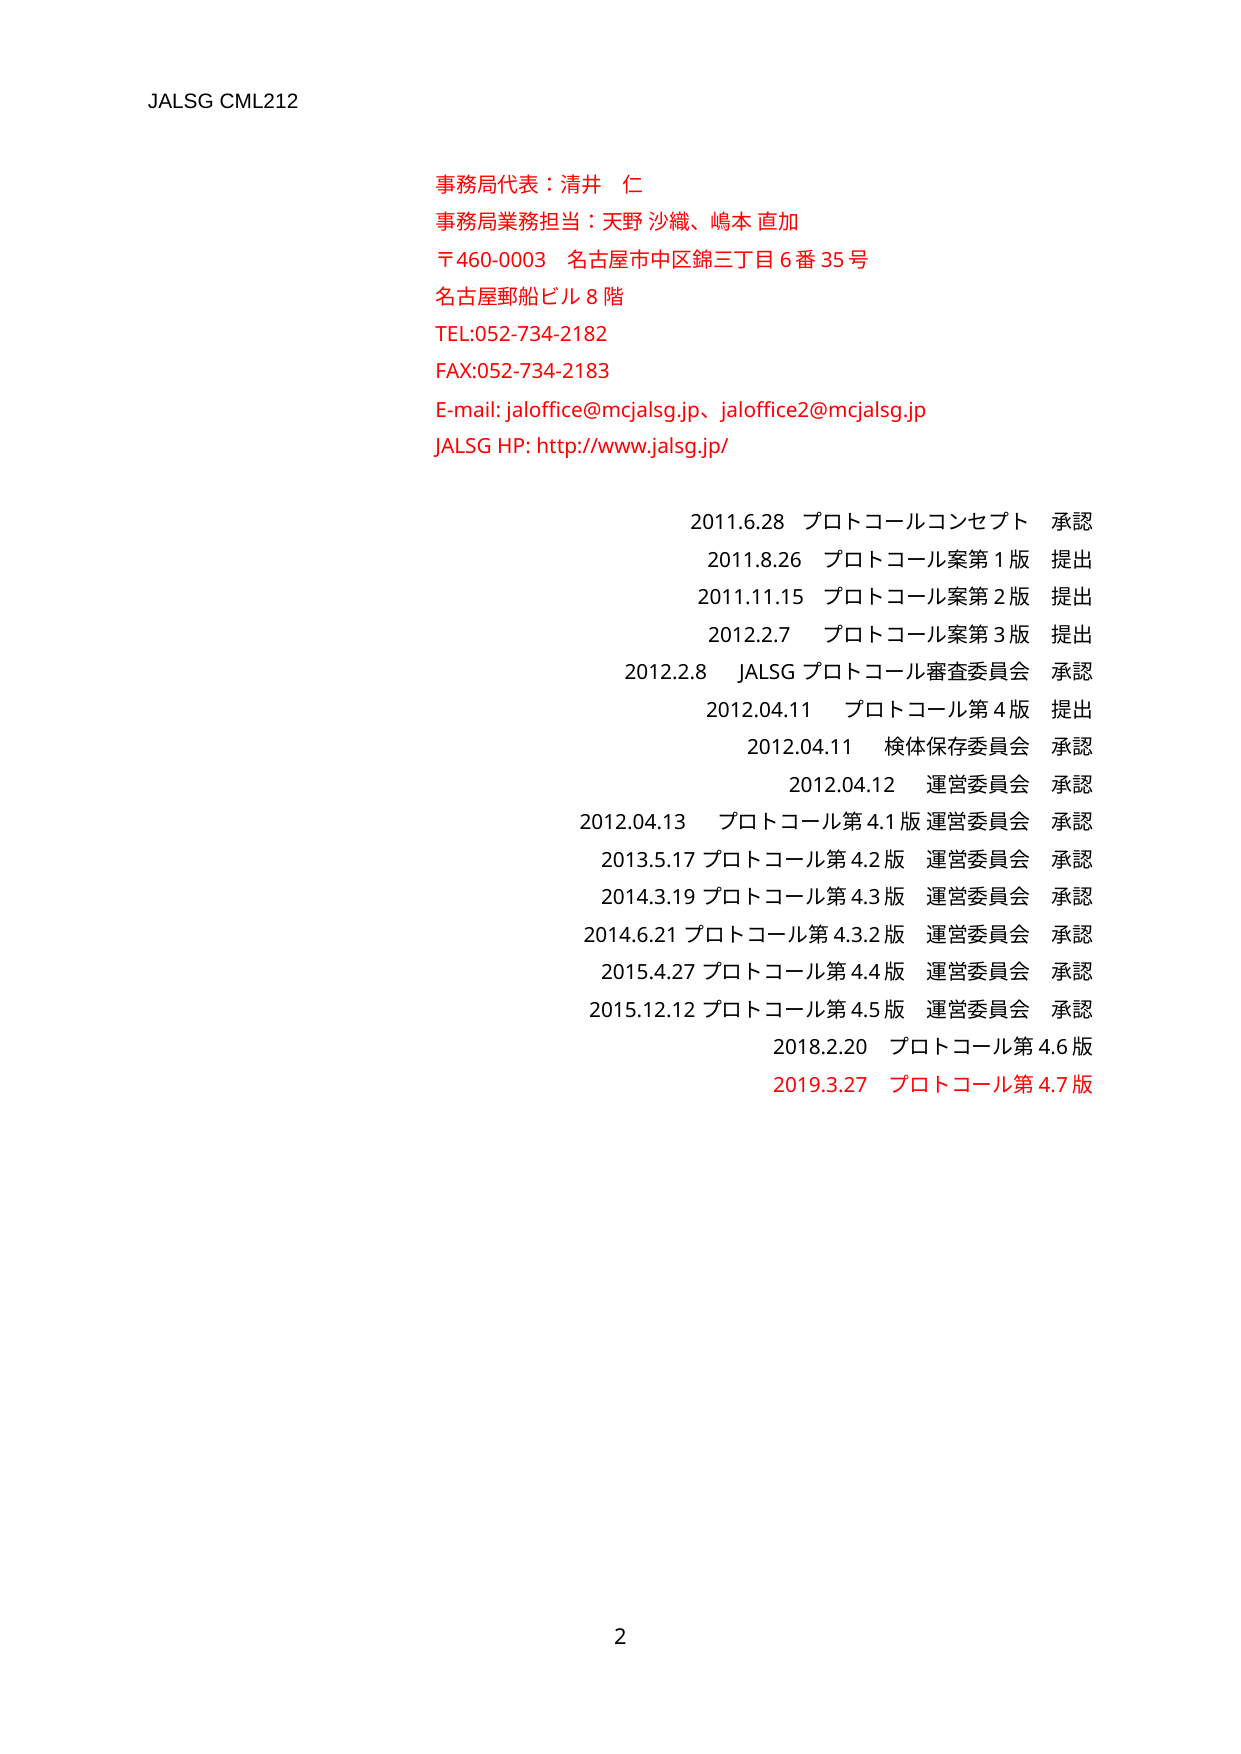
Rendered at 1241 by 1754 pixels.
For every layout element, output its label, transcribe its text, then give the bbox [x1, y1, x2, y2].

text 名古屋郵船ビル 8 階 [435, 277, 1092, 314]
text 事務局代表：清井 仁 [435, 164, 1092, 202]
text 2014.3.19 プロトコール第4.3版 運営委員会 承認 [148, 877, 1092, 914]
list プロトコール案第3版 提出 [148, 614, 1092, 652]
text 2013.5.17 プロトコール第4.2版 運営委員会 承認 [148, 839, 1092, 877]
text 2015.12.12 プロトコール第4.5版 運営委員会 承認 [148, 989, 1092, 1027]
list JALSG プロトコール審査委員会 承認 [148, 652, 1092, 689]
text 2011.6.28 プロトコールコンセプト 承認 [148, 502, 1092, 539]
text 事務局業務担当：天野 沙織、嶋本 直加 [435, 202, 1092, 239]
text 2018.2.20 プロトコール第4.6版 [148, 1027, 1092, 1064]
text 2019.3.27 プロトコール第4.7版 [148, 1064, 1092, 1102]
text 2015.4.27 プロトコール第4.4版 運営委員会 承認 [148, 952, 1092, 989]
text 2014.6.21 プロトコール第4.3.2版 運営委員会 承認 [148, 914, 1092, 952]
list 検体保存委員会 承認 [148, 727, 1092, 764]
list 運営委員会 承認 [148, 764, 1092, 802]
text 〒460-0003 名古屋市中区錦三丁目6番35号 [435, 239, 1092, 277]
text TEL:052-734-2182 [435, 314, 1092, 352]
text E-mail: jaloffice@mcjalsg.jp、jaloffice2@mcjalsg.jp [435, 389, 1092, 427]
list プロトコール第4.1版 運営委員会 承認 [148, 802, 1092, 839]
text 2011.8.26 プロトコール案第1版 提出 [148, 539, 1092, 577]
text JALSG HP: http://www.jalsg.jp/ [435, 427, 1092, 464]
list プロトコール第4版 提出 [148, 689, 1092, 727]
text FAX:052-734-2183 [435, 352, 1092, 389]
list プロトコール案第2版 提出 [148, 577, 1092, 614]
